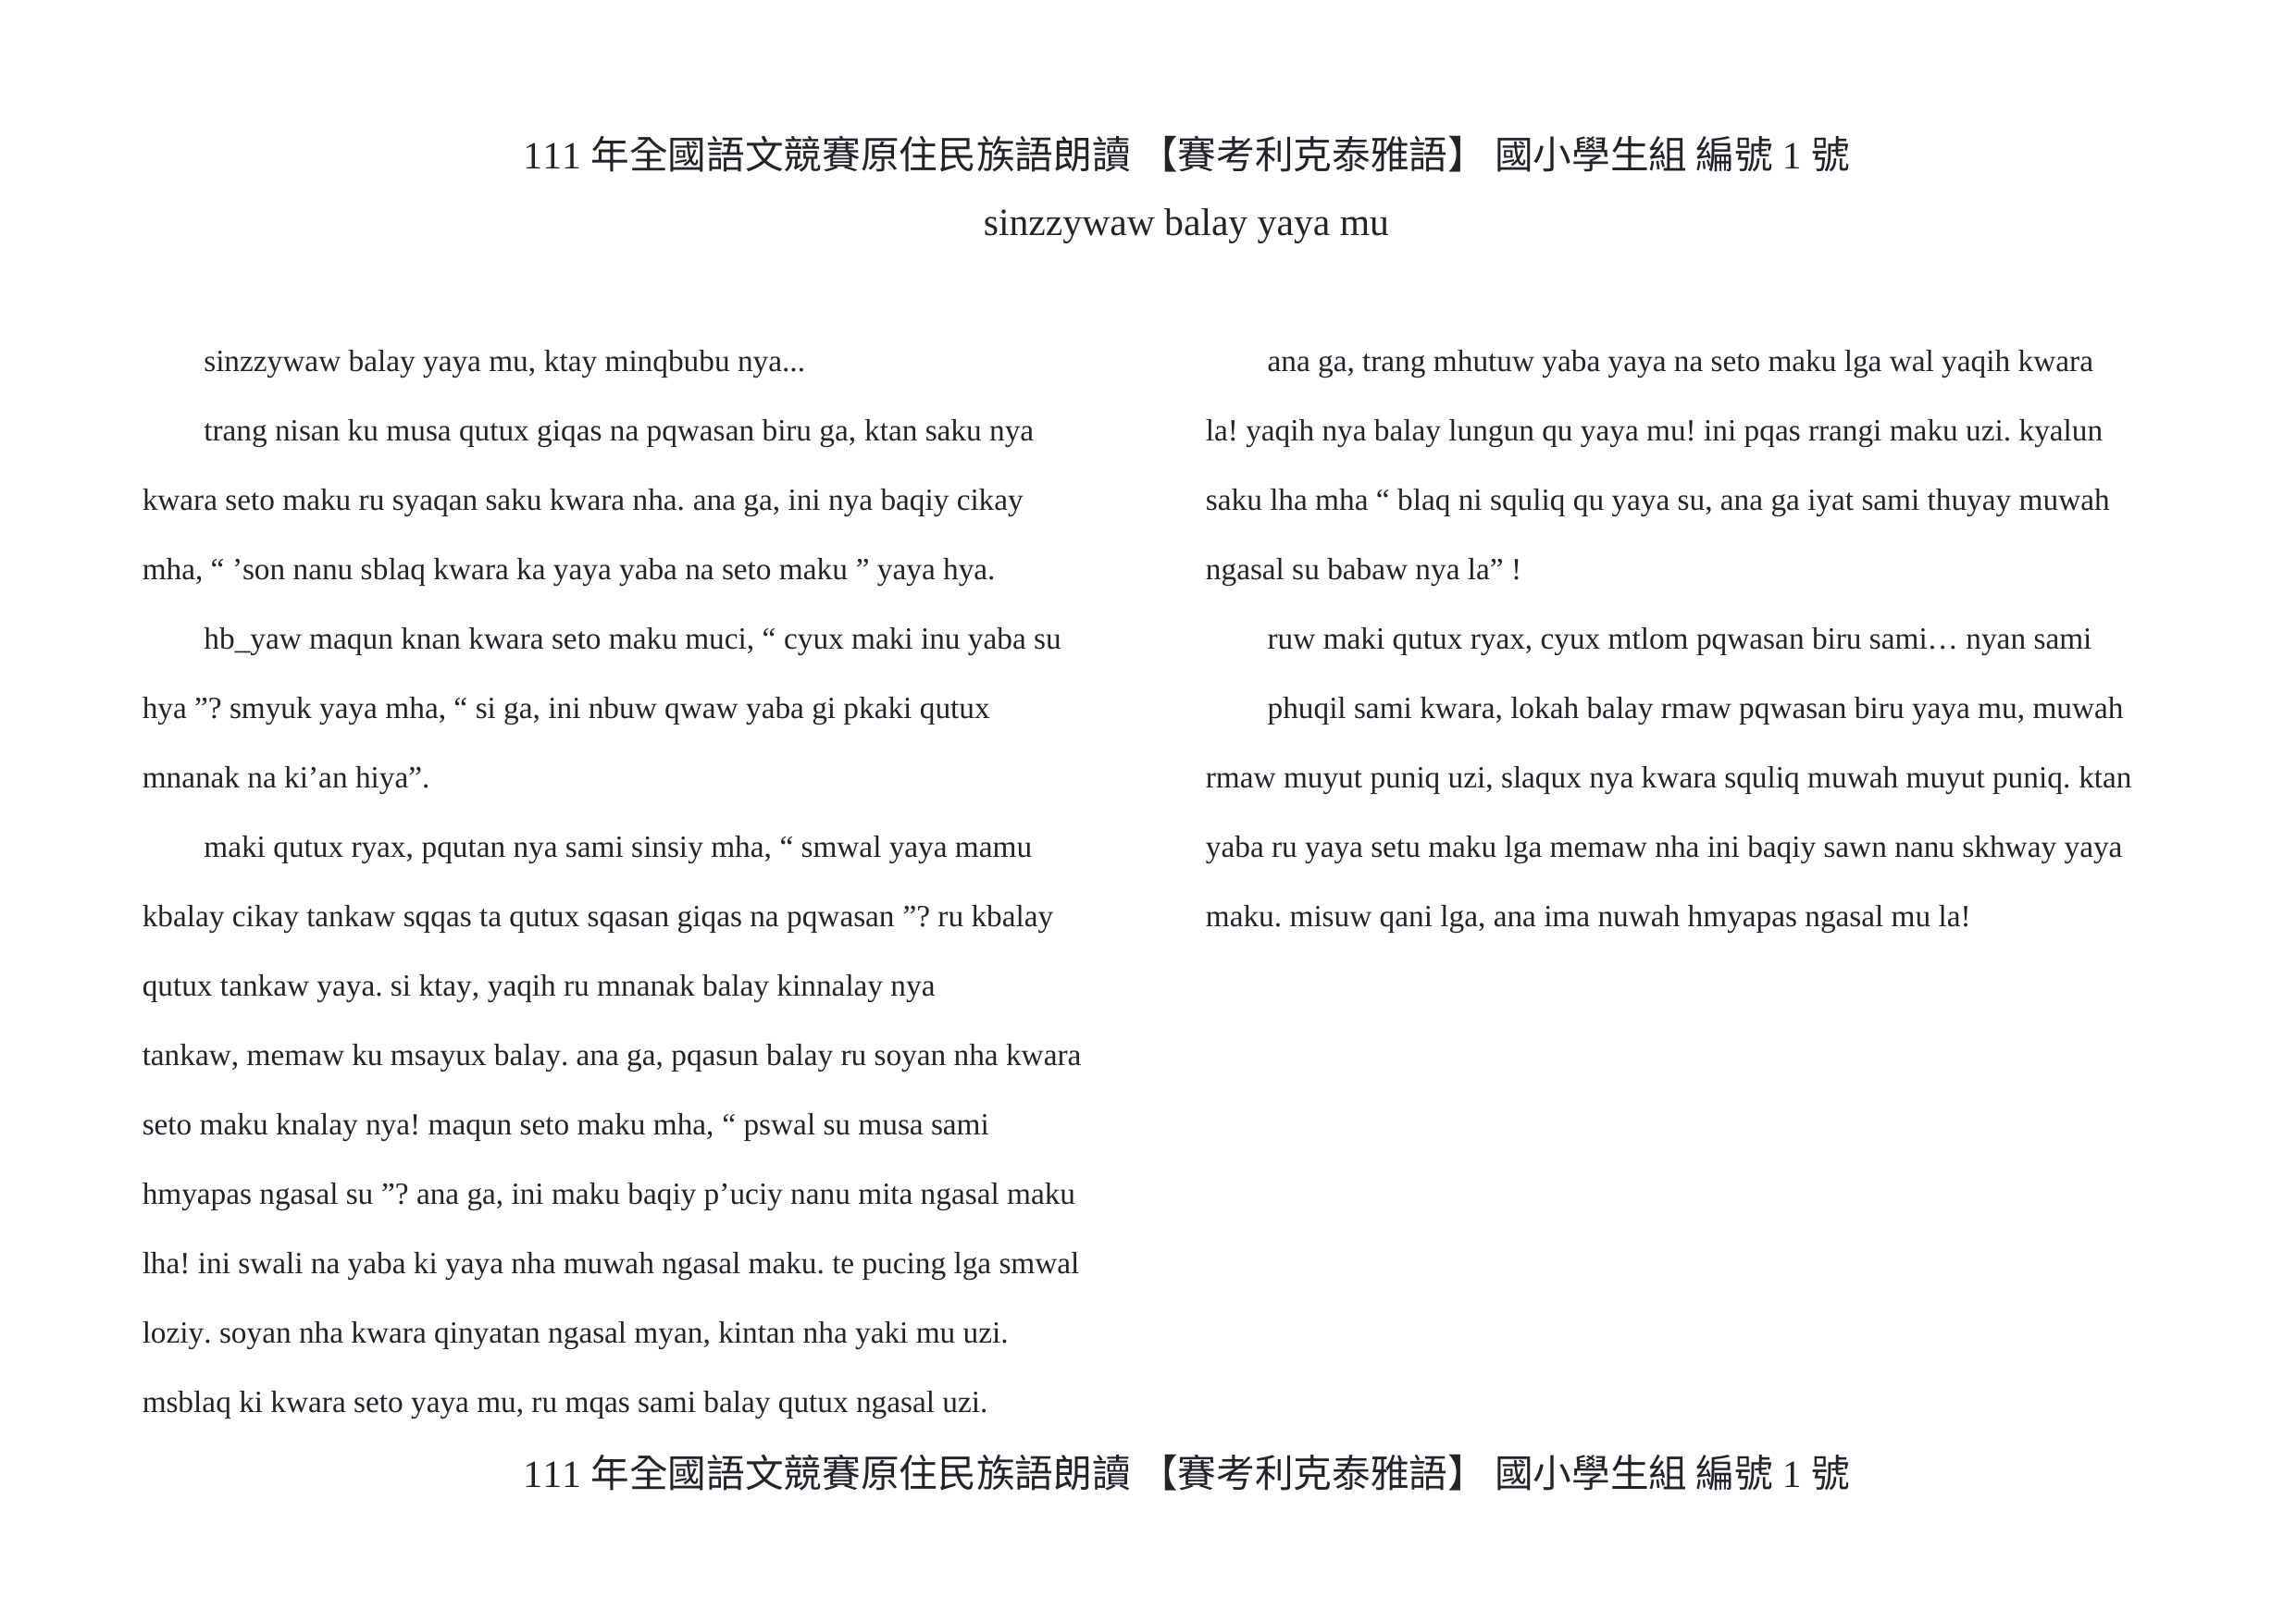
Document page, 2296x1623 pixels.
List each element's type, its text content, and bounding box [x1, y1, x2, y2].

text ruw maki qutux ryax, cyux mtlom pqwasan biru sami… nyan sami [1206, 603, 2153, 673]
text maki qutux ryax, pqutan nya sami sinsiy mha, “ smwal yaya mamu kbalay cikay tankaw sqqas ta qutux sqasan giqas na pqwasan ”? ru kbalay qutux tankaw yaya. si ktay, yaqih ru mnanak balay kinnalay nya tankaw, memaw ku msayux balay. ana ga, pqasun balay ru soyan nha kwara seto maku knalay nya! maqun seto maku mha, “ pswal su musa sami hmyapas ngasal su ”? ana ga, ini maku baqiy p’uciy nanu mita ngasal maku lha! ini swali na yaba ki yaya nha muwah ngasal maku. te pucing lga smwal loziy. soyan nha kwara qinyatan ngasal myan, kintan nha yaki mu uzi. msblaq ki kwara seto yaya mu, ru mqas sami balay qutux ngasal uzi. [142, 812, 1090, 1436]
text sinzzywaw balay yaya mu [142, 187, 2153, 256]
text sinzzywaw balay yaya mu, ktay minqbubu nya... [142, 326, 1090, 395]
text 111 年全國語文競賽原住民族語朗讀 【賽考利克泰雅語】 國小學生組 編號 1 號 [142, 118, 2153, 187]
text trang nisan ku musa qutux giqas na pqwasan biru ga, ktan saku nya kwara seto maku ru syaqan saku kwara nha. ana ga, ini nya baqiy cikay mha, “ ’son nanu sblaq kwara ka yaya yaba na seto maku ” yaya hya. [142, 395, 1090, 603]
text hb_yaw maqun knan kwara seto maku muci, “ cyux maki inu yaba su hya ”? smyuk yaya mha, “ si ga, ini nbuw qwaw yaba gi pkaki qutux mnanak na ki’an hiya”. [142, 603, 1090, 812]
text phuqil sami kwara, lokah balay rmaw pqwasan biru yaya mu, muwah rmaw muyut puniq uzi, slaqux nya kwara squliq muwah muyut puniq. ktan yaba ru yaya setu maku lga memaw nha ini baqiy sawn nanu skhway yaya maku. misuw qani lga, ana ima nuwah hmyapas ngasal mu la! [1206, 673, 2153, 950]
text ana ga, trang mhutuw yaba yaya na seto maku lga wal yaqih kwara la! yaqih nya balay lungun qu yaya mu! ini pqas rrangi maku uzi. kyalun saku lha mha “ blaq ni squliq qu yaya su, ana ga iyat sami thuyay muwah ngasal su babaw nya la” ! [1206, 326, 2153, 603]
text 111 年全國語文競賽原住民族語朗讀 【賽考利克泰雅語】 國小學生組 編號 1 號 [142, 1436, 2153, 1505]
